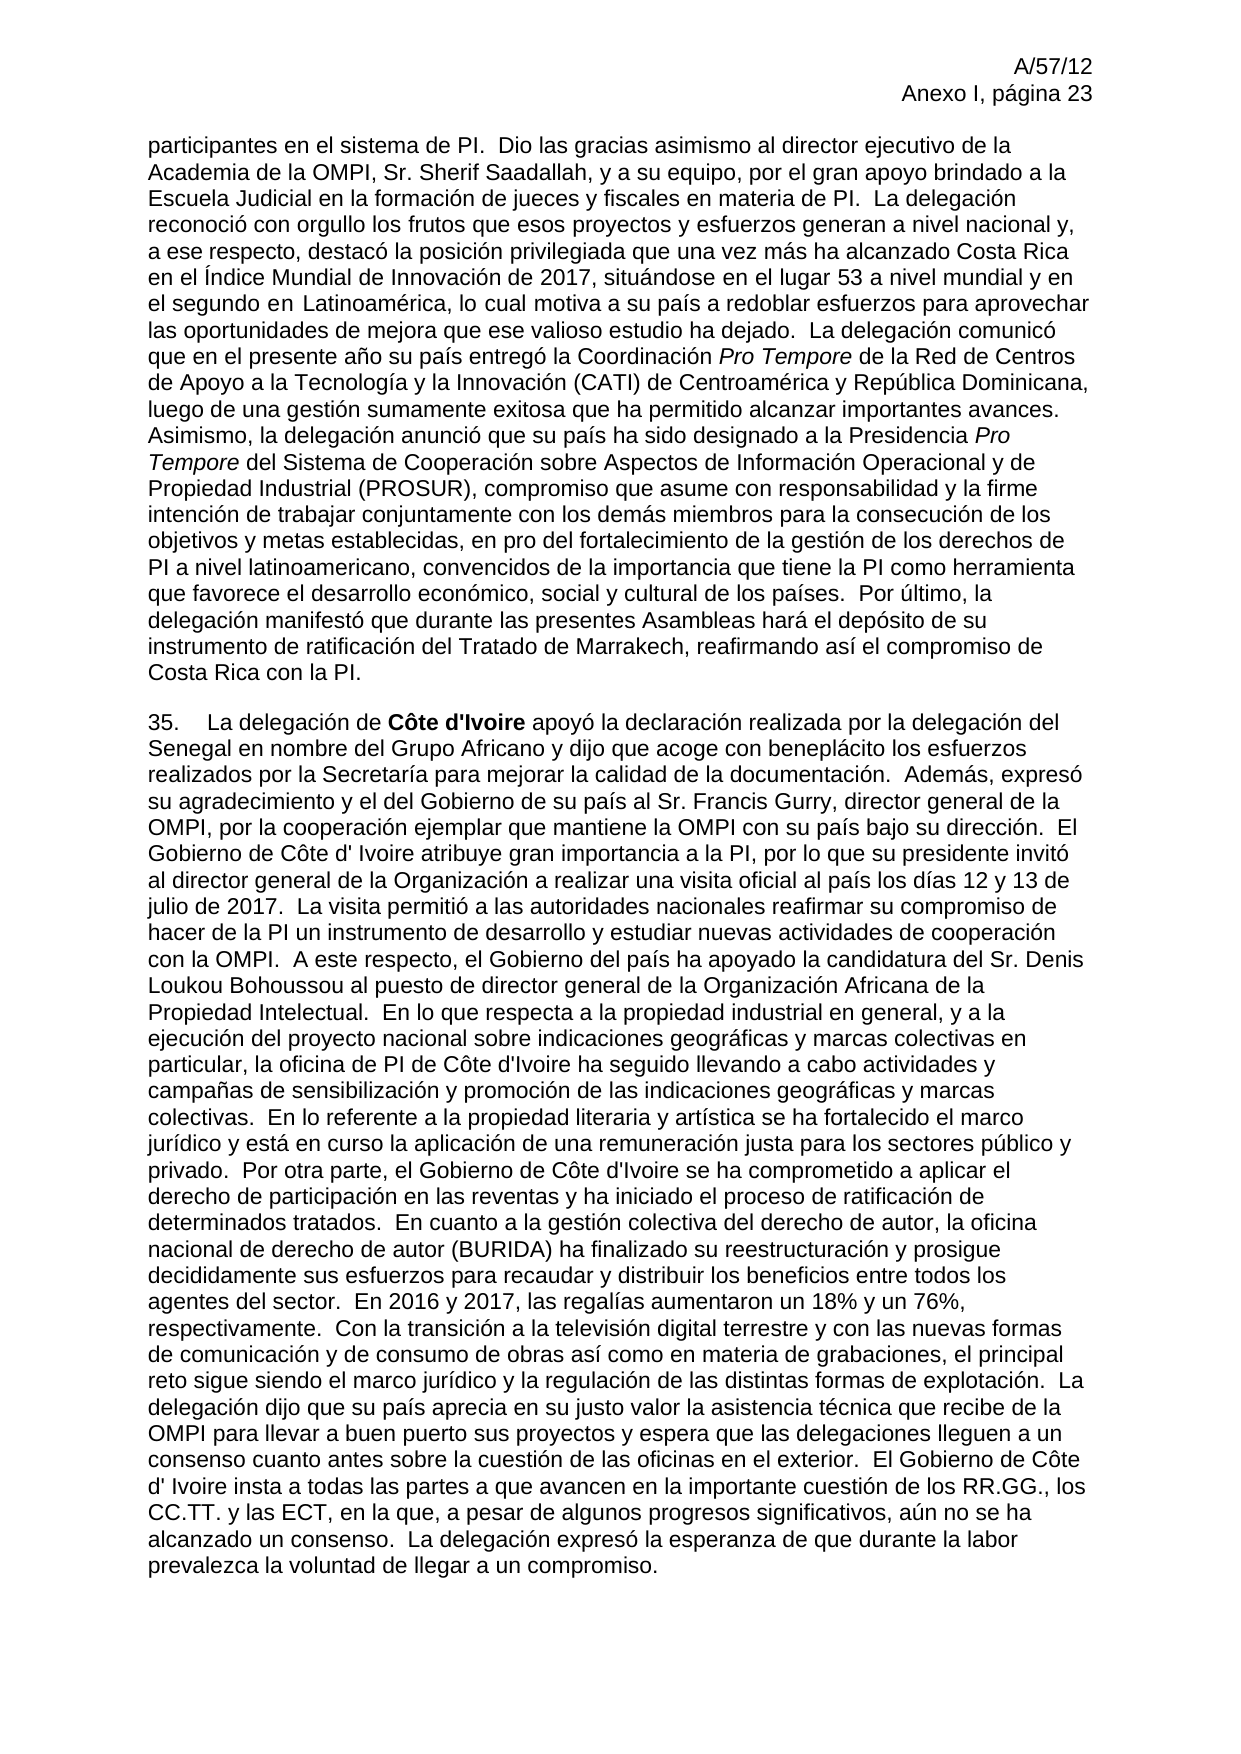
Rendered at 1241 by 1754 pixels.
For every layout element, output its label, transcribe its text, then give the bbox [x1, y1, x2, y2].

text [148, 132, 1092, 686]
text La delegación de Côte d'Ivoire apoyó la declaración realizada por la delegación del Senegal en nombre del Grupo Africano y dijo que acoge con beneplácito los esfuerzos realizados por la Secretaría para mejorar la calidad de la documentación. Además, expresó su agradecimiento y el del Gobierno de su país al Sr. Francis Gurry, director general de la OMPI, por la cooperación ejemplar que mantiene la OMPI con su país bajo su dirección. El Gobierno de Côte d' Ivoire atribuye gran importancia a la PI, por lo que su presidente invitó al director general de la Organización a realizar una visita oficial al país los días 12 y 13 de julio de 2017. La visita permitió a las autoridades nacionales reafirmar su compromiso de hacer de la PI un instrumento de desarrollo y estudiar nuevas actividades de cooperación con la OMPI. A este respecto, el Gobierno del país ha apoyado la candidatura del Sr. Denis Loukou Bohoussou al puesto de director general de la Organización Africana de la Propiedad Intelectual. En lo que respecta a la propiedad industrial en general, y a la ejecución del proyecto nacional sobre indicaciones geográficas y marcas colectivas en particular, la oficina de PI de Côte d'Ivoire ha seguido llevando a cabo actividades y campañas de sensibilización y promoción de las indicaciones geográficas y marcas colectivas. En lo referente a la propiedad literaria y artística se ha fortalecido el marco jurídico y está en curso la aplicación de una remuneración justa para los sectores público y privado. Por otra parte, el Gobierno de Côte d'Ivoire se ha comprometido a aplicar el derecho de participación en las reventas y ha iniciado el proceso de ratificación de determinados tratados. En cuanto a la gestión colectiva del derecho de autor, la oficina nacional de derecho de autor (BURIDA) ha finalizado su reestructuración y prosigue decididamente sus esfuerzos para recaudar y distribuir los beneficios entre todos los agentes del sector. En 2016 y 2017, las regalías aumentaron un 18% y un 76%, respectivamente. Con la transición a la televisión digital terrestre y con las nuevas formas de comunicación y de consumo de obras así como en materia de grabaciones, el principal reto sigue siendo el marco jurídico y la regulación de las distintas formas de explotación. La delegación dijo que su país aprecia en su justo valor la asistencia técnica que recibe de la OMPI para llevar a buen puerto sus proyectos y espera que las delegaciones lleguen a un consenso cuanto antes sobre la cuestión de las oficinas en el exterior. El Gobierno de Côte d' Ivoire insta a todas las partes a que avancen en la importante cuestión de los RR.GG., los CC.TT. y las ECT, en la que, a pesar de algunos progresos significativos, aún no se ha alcanzado un consenso. La delegación expresó la esperanza de que durante la labor prevalezca la voluntad de llegar a un compromiso. [148, 708, 1092, 1578]
